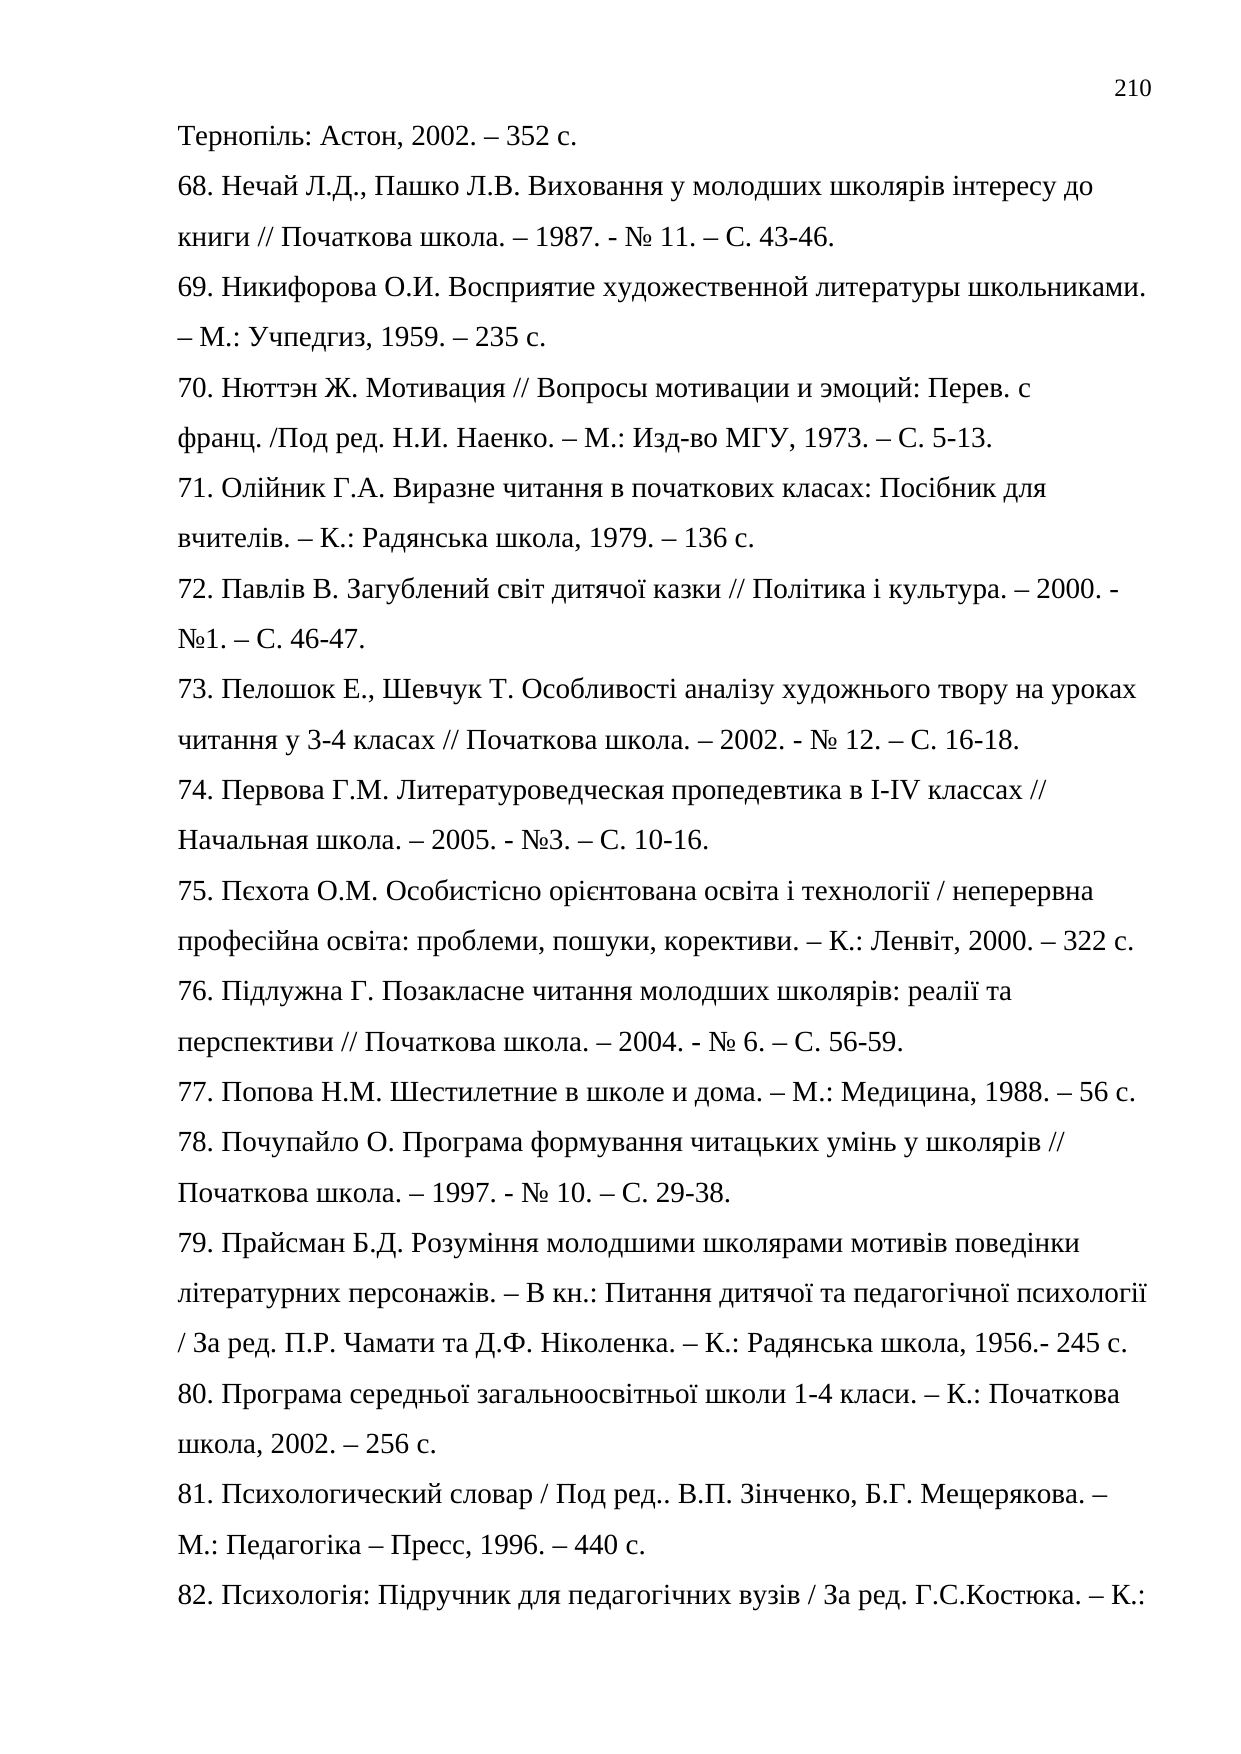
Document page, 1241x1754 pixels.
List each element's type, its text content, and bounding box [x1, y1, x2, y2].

text 80. Програма середньої загальноосвітньої школи 1-4 класи. – К.: Початкова школа, 2002. – 256 с. [177, 1376, 1152, 1460]
text 70. Нюттэн Ж. Мотивация // Вопросы мотивации и эмоций: Перев. с франц. /Под ред. Н.И. Наенко. – М.: Изд-во МГУ, 1973. – С. 5-13. [177, 370, 1152, 453]
text 76. Підлужна Г. Позакласне читання молодших школярів: реалії та перспективи // Початкова школа. – 2004. - № 6. – С. 56-59. [177, 973, 1152, 1057]
text 71. Олійник Г.А. Виразне читання в початкових класах: Посібник для вчителів. – К.: Радянська школа, 1979. – 136 с. [177, 470, 1152, 554]
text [177, 1577, 1152, 1611]
text 78. Почупайло О. Програма формування читацьких умінь у школярів // Початкова школа. – 1997. - № 10. – С. 29-38. [177, 1124, 1152, 1208]
text 79. Прайсман Б.Д. Розуміння молодшими школярами мотивів поведінки літературних персонажів. – В кн.: Питання дитячої та педагогічної психології / За ред. П.Р. Чамати та Д.Ф. Ніколенка. – К.: Радянська школа, 1956.- 245 с. [177, 1225, 1152, 1359]
text 77. Попова Н.М. Шестилетние в школе и дома. – М.: Медицина, 1988. – 56 с. [177, 1074, 1152, 1108]
text 81. Психологический словар / Под ред.. В.П. Зінченко, Б.Г. Мещерякова. – М.: Педагогіка – Пресс, 1996. – 440 с. [177, 1477, 1152, 1560]
text 73. Пелошок Е., Шевчук Т. Особливості аналізу художнього твору на уроках читання у 3-4 класах // Початкова школа. – 2002. - № 12. – С. 16-18. [177, 672, 1152, 755]
text 74. Первова Г.М. Литературоведческая пропедевтика в I-IV классах // Начальная школа. – 2005. - №3. – С. 10-16. [177, 772, 1152, 856]
text 68. Нечай Л.Д., Пашко Л.В. Виховання у молодших школярів інтересу до книги // Початкова школа. – 1987. - № 11. – С. 43-46. [177, 168, 1152, 252]
text 72. Павлів В. Загублений світ дитячої казки // Політика і культура. – 2000. - №1. – С. 46-47. [177, 571, 1152, 655]
text 75. Пєхота О.М. Особистісно орієнтована освіта і технології / неперервна професійна освіта: проблеми, пошуки, корективи. – К.: Ленвіт, 2000. – 322 с. [177, 873, 1152, 957]
text 69. Никифорова О.И. Восприятие художественной литературы школьниками. – М.: Учпедгиз, 1959. – 235 с. [177, 269, 1152, 353]
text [177, 118, 1152, 152]
